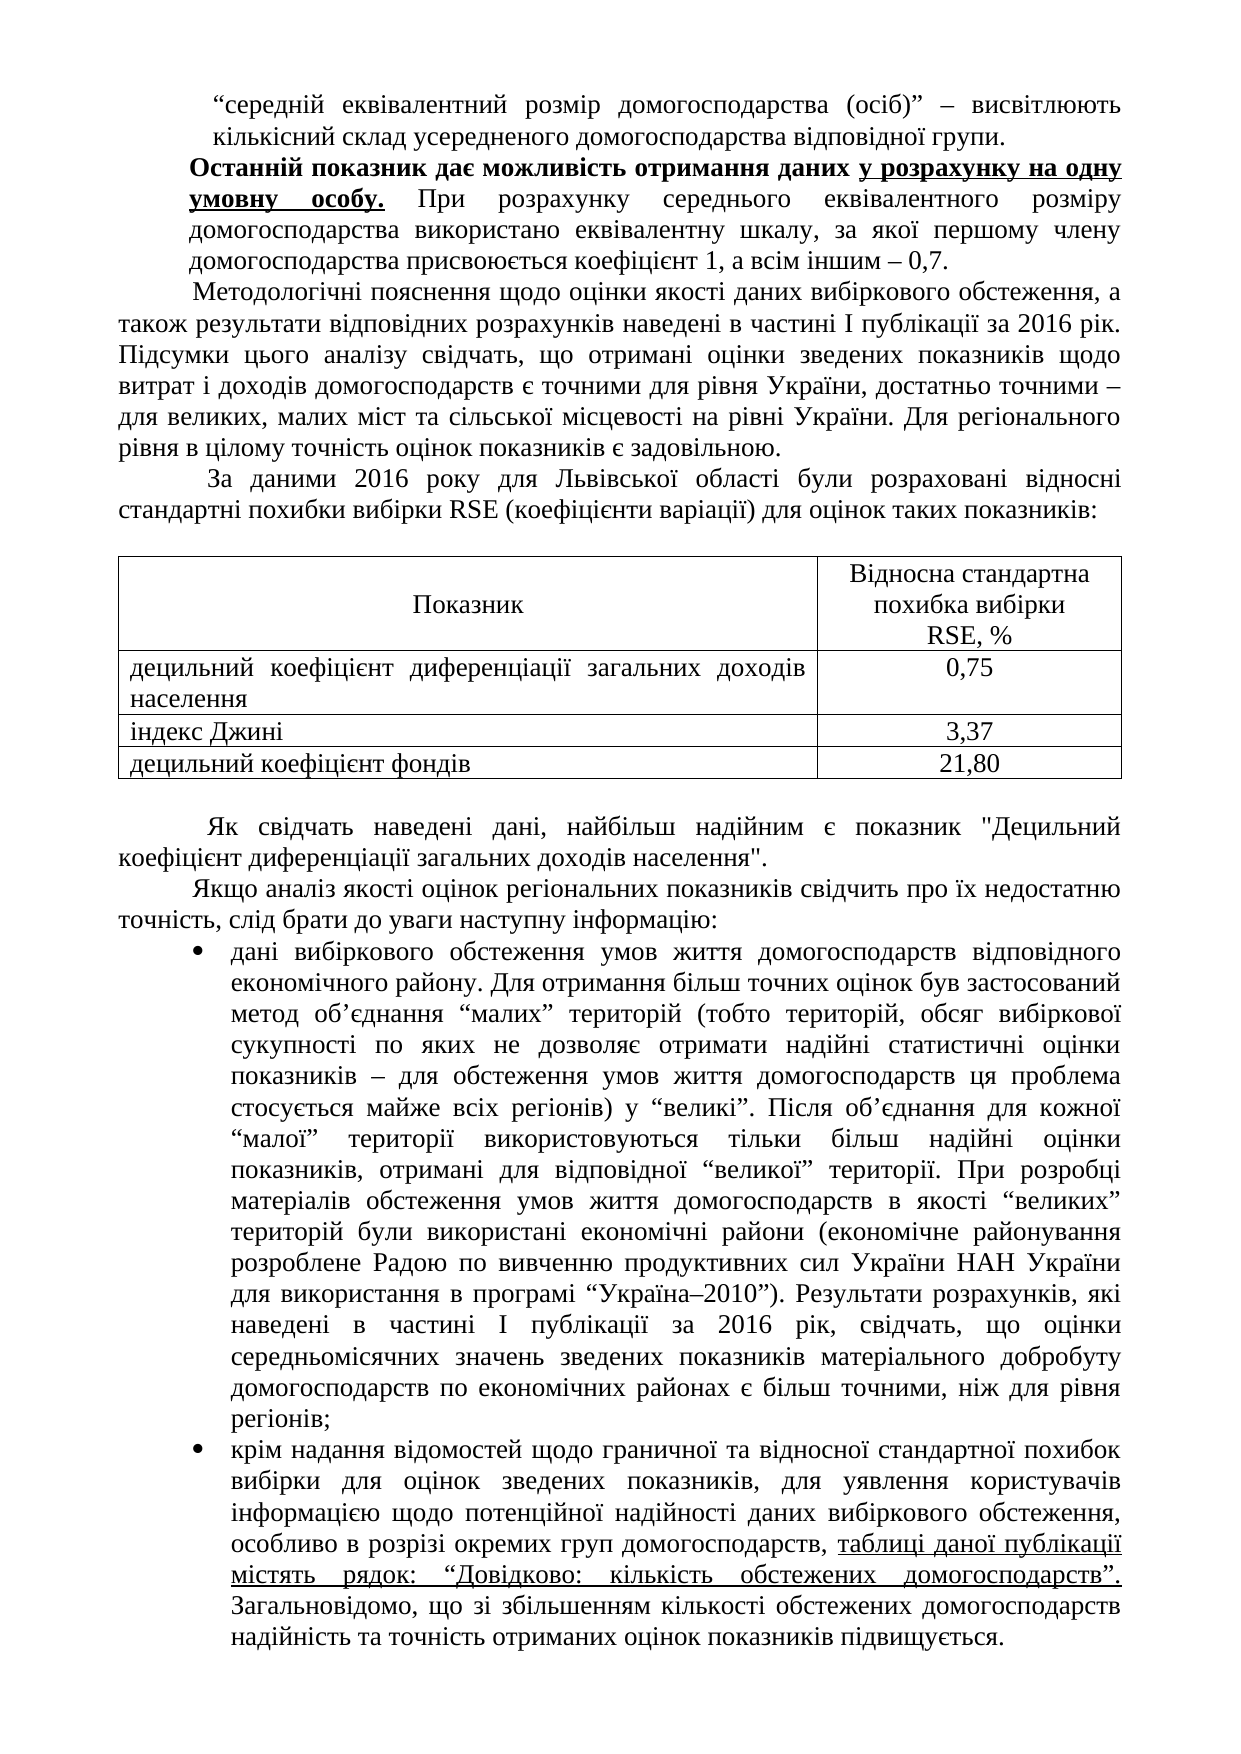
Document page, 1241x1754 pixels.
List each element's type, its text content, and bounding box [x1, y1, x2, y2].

text Останній показник дає можливість отримання даних у розрахунку на одну умовну особу. При розрахунку середнього еквівалентного розміру домогосподарства використано еквівалентну шкалу, за якої першому члену домогосподарства присвоюється коефіцієнт 1, а всім іншим – 0,7. [189, 151, 1122, 276]
table_header Відносна стандартна похибка вибірки RSE, % [818, 557, 1121, 650]
table_cell 21,80 [818, 747, 1121, 778]
list крім надання відомостей щодо граничної та відносної стандартної похибок вибірки для оцінок зведених показників, для уявлення користувачів інформацією щодо потенційної надійності даних вибіркового обстеження, особливо в розрізі окремих груп домогосподарств, таблиці даної публікації містять рядок: “Довідково: кількість обстежених домогосподарств”. Загальновідомо, що зі збільшенням кількості обстежених домогосподарств надійність та точність отриманих оцінок показників підвищується. [193, 1433, 1122, 1651]
table_cell децильний коефіцієнт фондів [119, 747, 817, 778]
table_cell 3,37 [818, 715, 1121, 746]
text Як свідчать наведені дані, найбільш надійним є показник "Децильний коефіцієнт диференціації загальних доходів населення". [118, 810, 1122, 872]
table_cell 0,75 [818, 651, 1121, 714]
table_cell децильний коефіцієнт диференціації загальних доходів населення [119, 651, 817, 714]
text Якщо аналіз якості оцінок регіональних показників свідчить про їх недостатню точність, слід брати до уваги наступну інформацію: [118, 872, 1122, 935]
table_header Показник [119, 557, 817, 650]
table_cell індекс Джині [119, 715, 817, 746]
text “середній еквівалентний розмір домогосподарства (осіб)” – висвітлюють кількісний склад усередненого домогосподарства відповідної групи. [213, 89, 1122, 151]
list дані вибіркового обстеження умов життя домогосподарств відповідного економічного району. Для отримання більш точних оцінок був застосований метод об’єднання “малих” територій (тобто територій, обсяг вибіркової сукупності по яких не дозволяє отримати надійні статистичні оцінки показників – для обстеження умов життя домогосподарств ця проблема стосується майже всіх регіонів) у “великі”. Після об’єднання для кожної “малої” території використовуються тільки більш надійні оцінки показників, отримані для відповідної “великої” території. При розробці матеріалів обстеження умов життя домогосподарств в якості “великих” територій були використані економічні райони (економічне районування розроблене Радою по вивченню продуктивних сил України НАН України для використання в програмі “Україна–2010”). Результати розрахунків, які наведені в частині І публікації за 2016 рік, свідчать, що оцінки середньомісячних значень зведених показників матеріального добробуту домогосподарств по економічних районах є більш точними, ніж для рівня регіонів; [193, 935, 1122, 1433]
text За даними 2016 року для Львівської області були розраховані відносні стандартні похибки вибірки RSE (коефіцієнти варіації) для оцінок таких показників: [118, 462, 1122, 525]
text Методологічні пояснення щодо оцінки якості даних вибіркового обстеження, а також результати відповідних розрахунків наведені в частині І публікації за 2016 рік. Підсумки цього аналізу свідчать, що отримані оцінки зведених показників щодо витрат і доходів домогосподарств є точними для рівня України, достатньо точними – для великих, малих міст та сільської місцевості на рівні України. Для регіонального рівня в цілому точність оцінок показників є задовільною. [118, 276, 1122, 462]
